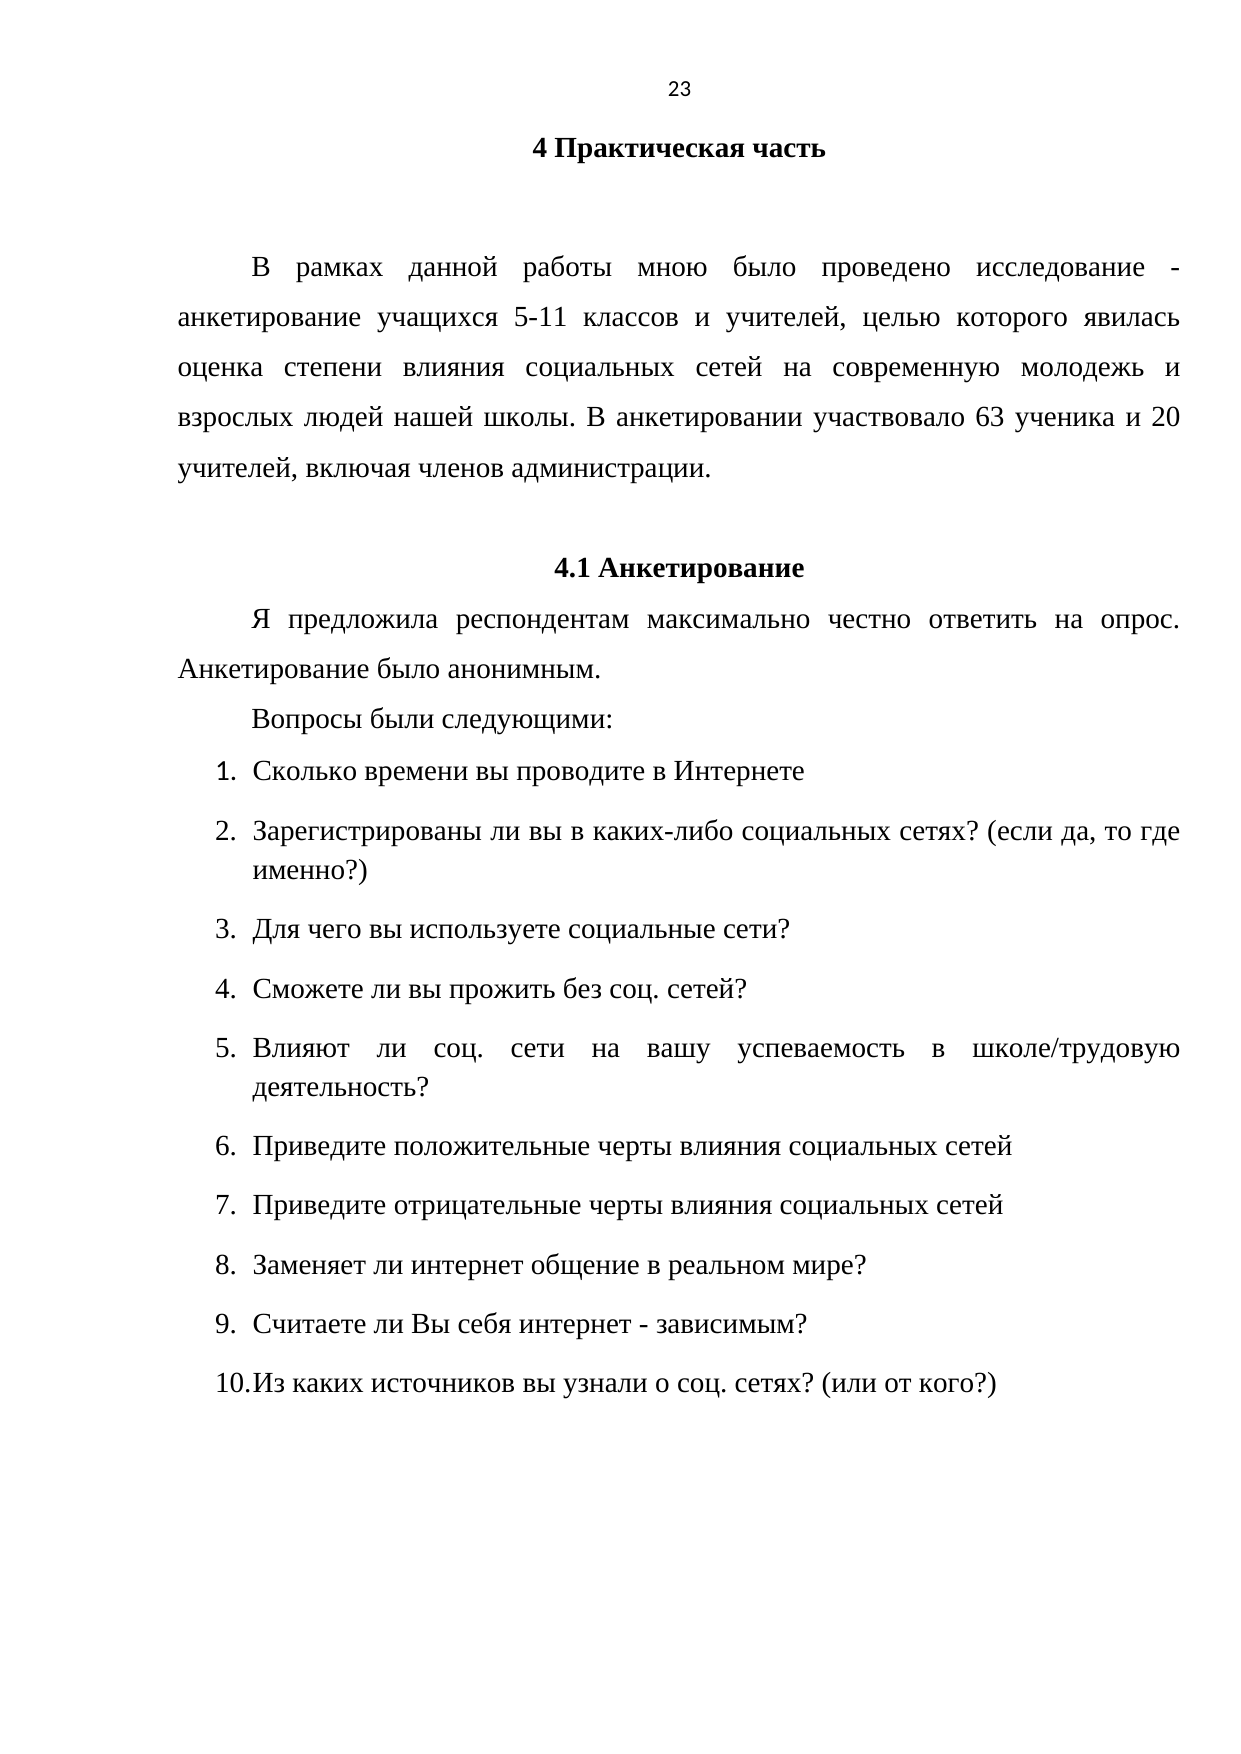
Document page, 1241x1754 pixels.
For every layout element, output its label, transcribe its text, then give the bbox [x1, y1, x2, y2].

list Сможете ли вы прожить без соц. сетей? [215, 971, 1181, 1004]
text 4.1 Анкетирование [177, 551, 1181, 584]
list Сколько времени вы проводите в Интернете [215, 752, 1181, 787]
list Приведите отрицательные черты влияния социальных сетей [215, 1187, 1181, 1221]
list Зарегистрированы ли вы в каких-либо социальных сетях? (если да, то где именно?) [215, 813, 1181, 886]
text Я предложила респондентам максимально честно ответить на опрос. Анкетирование было анонимным. [177, 601, 1181, 685]
list Для чего вы используете социальные сети? [215, 911, 1181, 945]
list Из каких источников вы узнали о соц. сетях? (или от кого?) [215, 1366, 1181, 1399]
list Влияют ли соц. сети на вашу успеваемость в школе/трудовую деятельность? [215, 1030, 1181, 1102]
list Считаете ли Вы себя интернет - зависимым? [215, 1306, 1181, 1340]
list Приведите положительные черты влияния социальных сетей [215, 1128, 1181, 1162]
text 4 Практическая часть [177, 130, 1181, 163]
text Вопросы были следующими: [177, 701, 1181, 735]
list Заменяет ли интернет общение в реальном мире? [215, 1247, 1181, 1280]
text В рамках данной работы мною было проведено исследование - анкетирование учащихся 5-11 классов и учителей, целью которого явилась оценка степени влияния социальных сетей на современную молодежь и взрослых людей нашей школы. В анкетировании участвовало 63 ученика и 20 учителей, включая членов администрации. [177, 249, 1181, 483]
